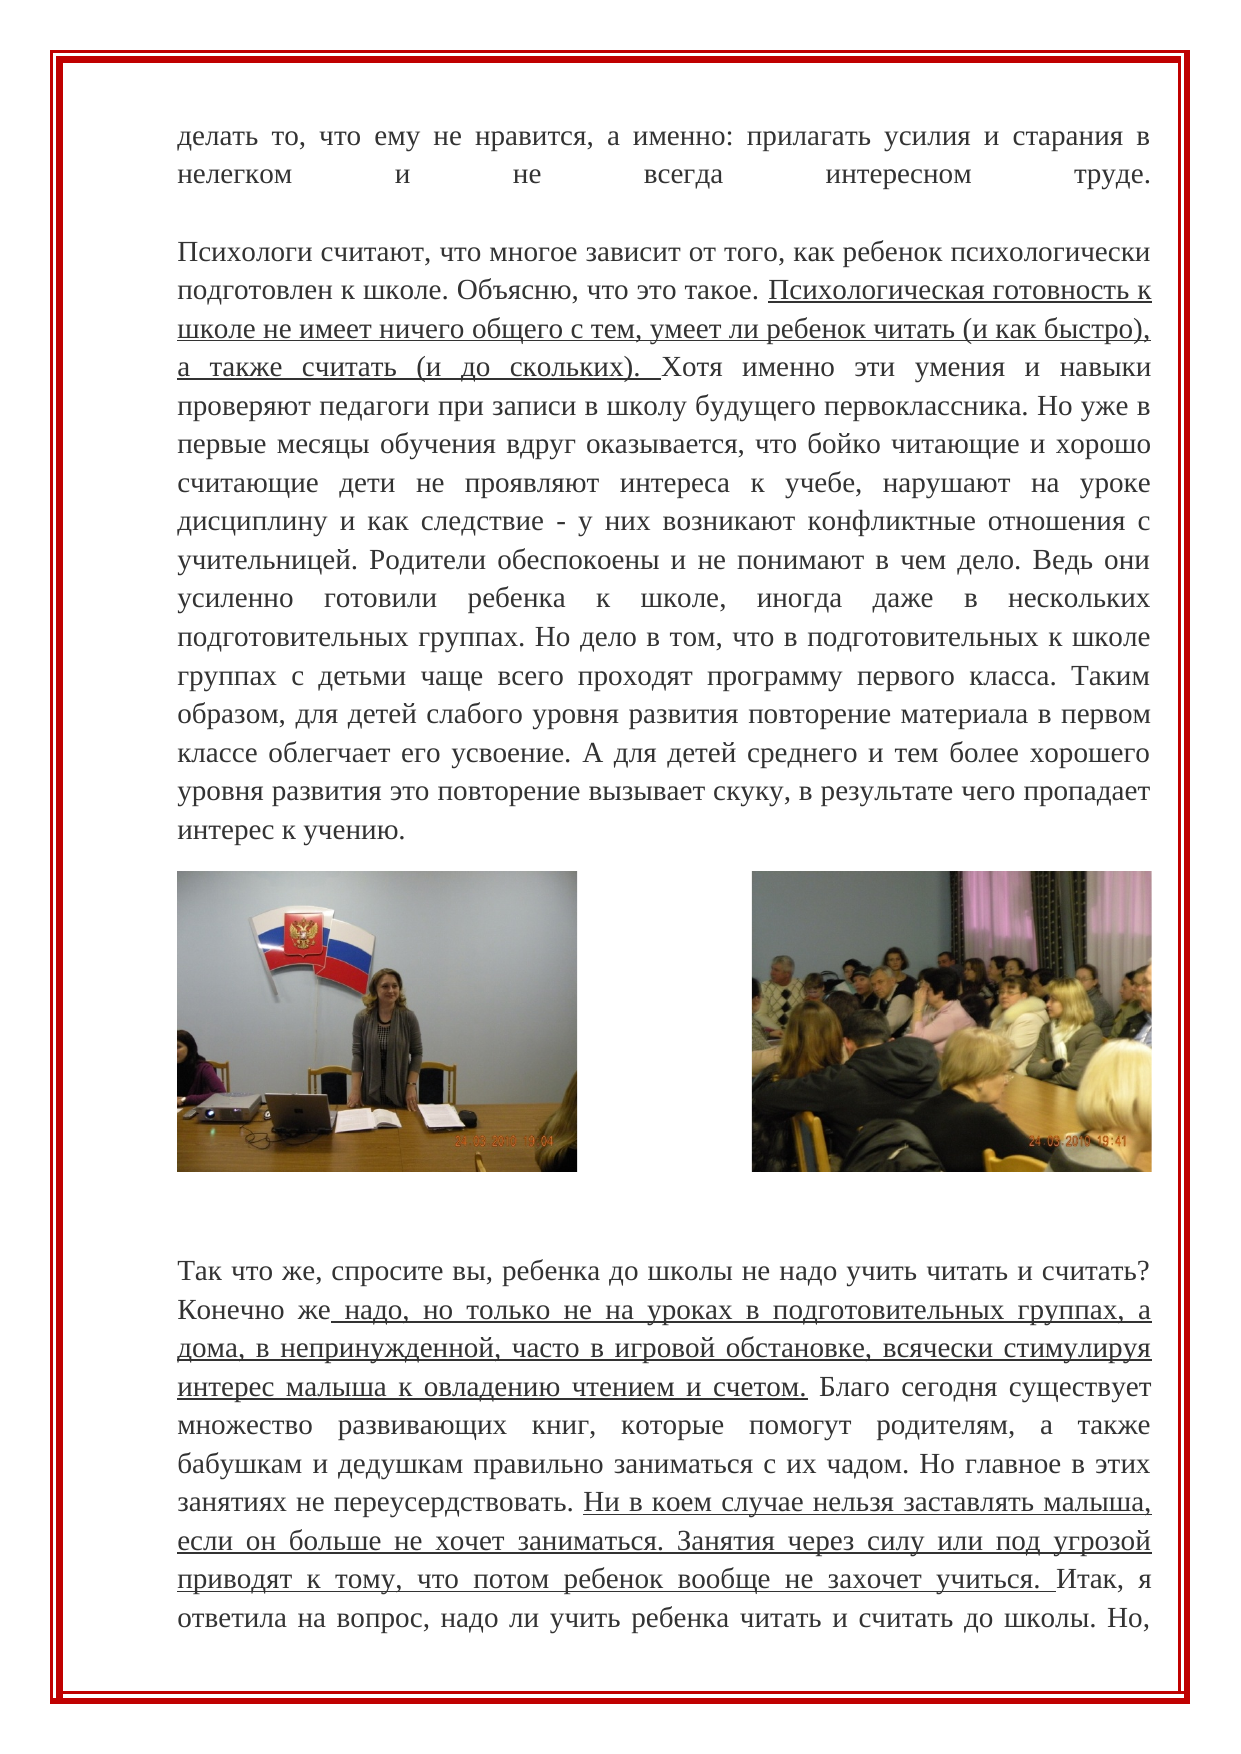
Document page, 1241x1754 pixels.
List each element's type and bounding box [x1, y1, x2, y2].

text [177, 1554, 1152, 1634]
picture [177, 871, 578, 1172]
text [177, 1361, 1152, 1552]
picture [751, 871, 1152, 1172]
text [177, 118, 1152, 845]
text [177, 871, 1152, 1359]
